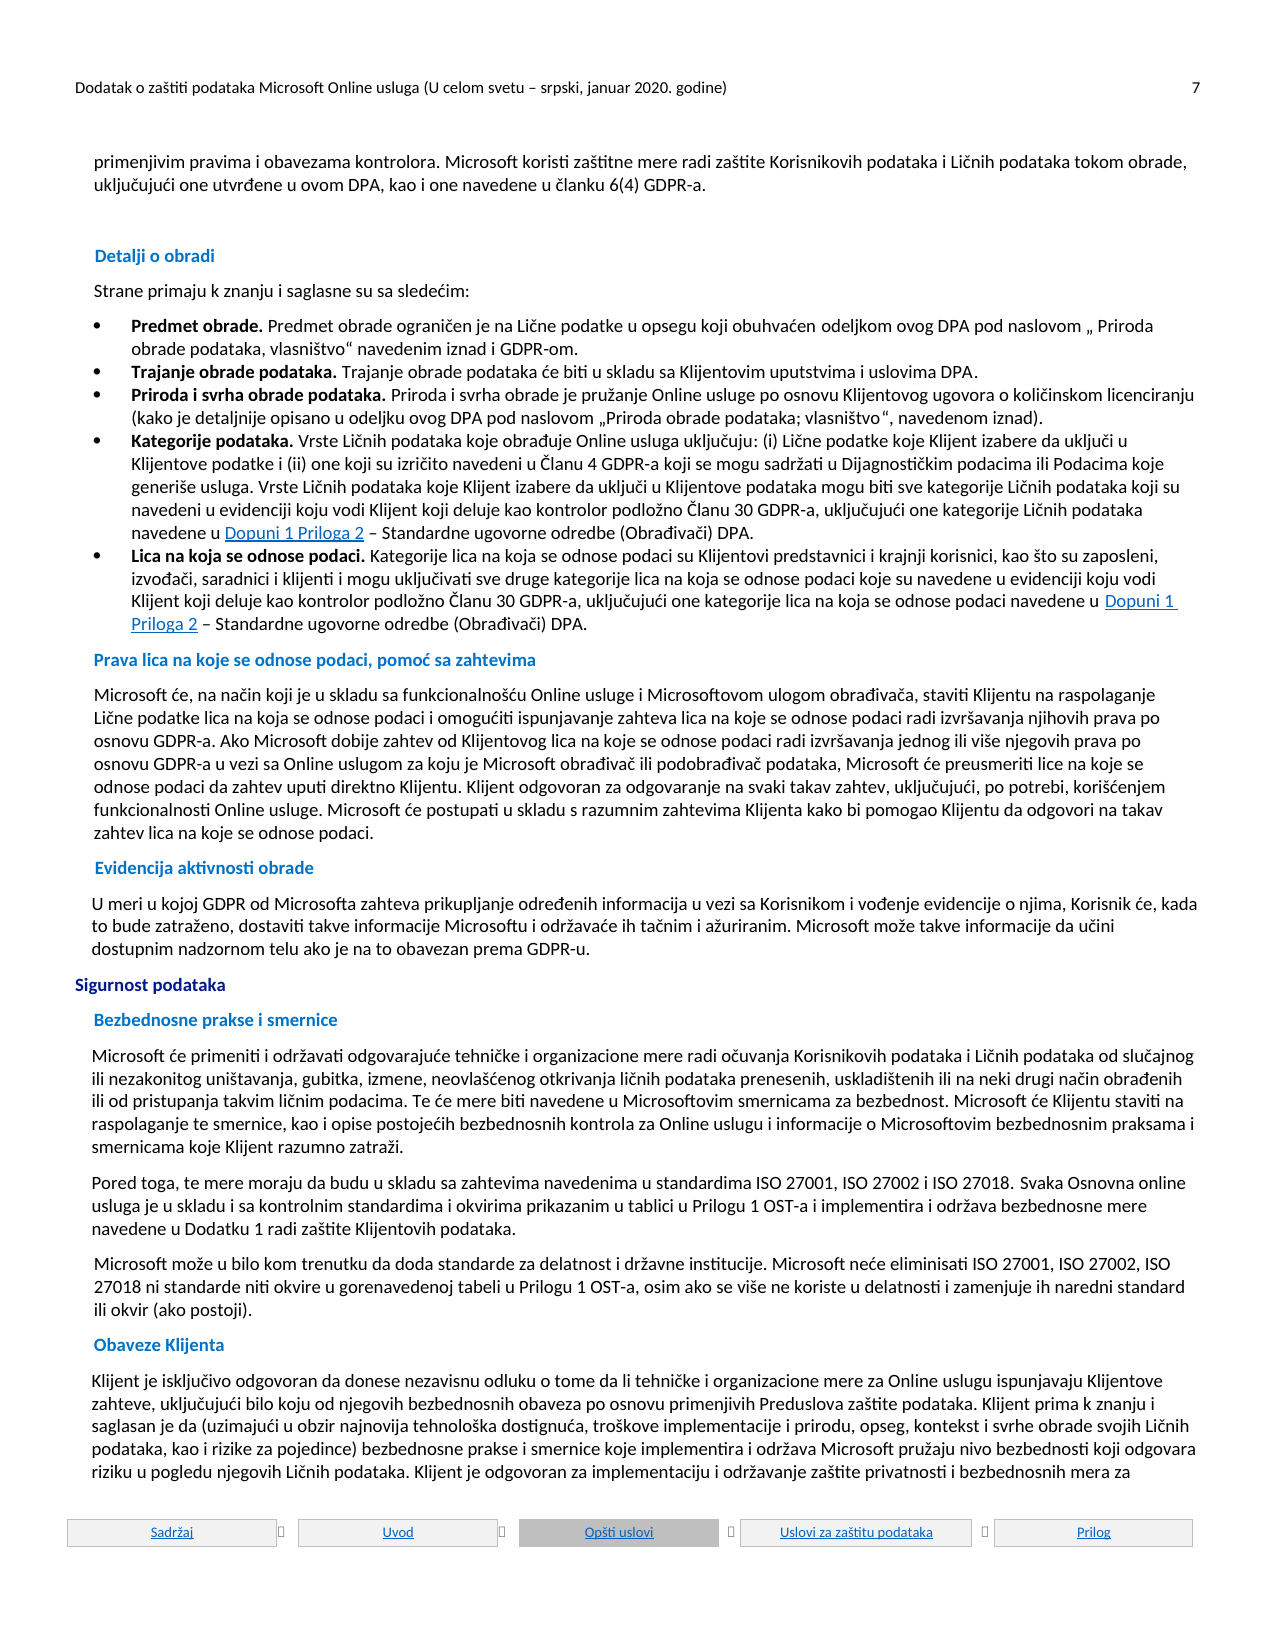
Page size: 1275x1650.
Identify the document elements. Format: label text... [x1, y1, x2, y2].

list Strane primaju k znanju i saglasne su sa sledećim: [94, 279, 1200, 302]
list Kategorije podataka. Vrste Ličnih podataka koje obrađuje Online usluga uključuju: (i) Lične podatke koje Klijent izabere da uključi u Klijentove podatke i (ii) one koji su izričito navedeni u Članu 4 GDPR-a koji se mogu sadržati u Dijagnostičkim podacima ili Podacima koje generiše usluga. Vrste Ličnih podataka koje Klijent izabere da uključi u Klijentove podataka mogu biti sve kategorije Ličnih podataka koji su navedeni u evidenciji koju vodi Klijent koji deluje kao kontrolor podložno Članu 30 GDPR-a, uključujući one kategorije Ličnih podataka navedene u Dopuni 1 Priloga 2 – Standardne ugovorne odredbe (Obrađivači) DPA. [94, 429, 1200, 544]
list Pored toga, te mere moraju da budu u skladu sa zahtevima navedenima u standardima ISO 27001, ISO 27002 i ISO 27018. Svaka Osnovna online usluga je u skladu i sa kontrolnim standardima i okvirima prikazanim u tablici u Prilogu 1 OST-a i implementira i održava bezbednosne mere navedene u Dodatku 1 radi zaštite Klijentovih podataka. [91, 1171, 1200, 1239]
list U meri u kojoj GDPR od Microsofta zahteva prikupljanje određenih informacija u vezi sa Korisnikom i vođenje evidencije o njima, Korisnik će, kada to bude zatraženo, dostaviti takve informacije Microsoftu i održavaće ih tačnim i ažuriranim. Microsoft može takve informacije da učini dostupnim nadzornom telu ako je na to obavezan prema GDPR-u. [91, 892, 1200, 960]
subtitle Sigurnost podataka [75, 973, 1200, 996]
list Obaveze Klijenta [94, 1333, 1200, 1356]
list Trajanje obrade podataka. Trajanje obrade podataka će biti u skladu sa Klijentovim uputstvima i uslovima DPA. [94, 360, 1200, 383]
list Priroda i svrha obrade podataka. Priroda i svrha obrade je pružanje Online usluge po osnovu Klijentovog ugovora o količinskom licenciranju (kako je detaljnije opisano u odeljku ovog DPA pod naslovom „Priroda obrade podataka; vlasništvo“, navedenom iznad). [94, 383, 1200, 429]
list Evidencija aktivnosti obrade [94, 856, 1200, 879]
list Microsoft može u bilo kom trenutku da doda standarde za delatnost i državne institucije. Microsoft neće eliminisati ISO 27001, ISO 27002, ISO 27018 ni standarde niti okvire u gorenavedenoj tabeli u Prilogu 1 OST-a, osim ako se više ne koriste u delatnosti i zamenjuje ih naredni standard ili okvir (ako postoji). [94, 1252, 1200, 1321]
list Predmet obrade. Predmet obrade ograničen je na Lične podatke u opsegu koji obuhvaćen odeljkom ovog DPA pod naslovom „ Priroda obrade podataka, vlasništvo“ navedenim iznad i GDPR-om. [94, 314, 1200, 360]
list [94, 150, 1200, 196]
list Lica na koja se odnose podaci. Kategorije lica na koja se odnose podaci su Klijentovi predstavnici i krajnji korisnici, kao što su zaposleni, izvođači, saradnici i klijenti i mogu uključivati sve druge kategorije lica na koja se odnose podaci koje su navedene u evidenciji koju vodi Klijent koji deluje kao kontrolor podložno Članu 30 GDPR-a, uključujući one kategorije lica na koja se odnose podaci navedene u Dopuni 1 Priloga 2 – Standardne ugovorne odredbe (Obrađivači) DPA. [94, 544, 1200, 635]
list Microsoft će, na način koji je u skladu sa funkcionalnošću Online usluge i Microsoftovom ulogom obrađivača, staviti Klijentu na raspolaganje Lične podatke lica na koja se odnose podaci i omogućiti ispunjavanje zahteva lica na koje se odnose podaci radi izvršavanja njihovih prava po osnovu GDPR-a. Ako Microsoft dobije zahtev od Klijentovog lica na koje se odnose podaci radi izvršavanja jednog ili više njegovih prava po osnovu GDPR-a u vezi sa Online uslugom za koju je Microsoft obrađivač ili podobrađivač podataka, Microsoft će preusmeriti lice na koje se odnose podaci da zahtev uputi direktno Klijentu. Klijent odgovoran za odgovaranje na svaki takav zahtev, uključujući, po potrebi, korišćenjem funkcionalnosti Online usluge. Microsoft će postupati u skladu s razumnim zahtevima Klijenta kako bi pomogao Klijentu da odgovori na takav zahtev lica na koje se odnose podaci. [94, 683, 1200, 844]
list Prava lica na koje se odnose podaci, pomoć sa zahtevima [94, 648, 1200, 671]
list Microsoft će primeniti i održavati odgovarajuće tehničke i organizacione mere radi očuvanja Korisnikovih podataka i Ličnih podataka od slučajnog ili nezakonitog uništavanja, gubitka, izmene, neovlašćenog otkrivanja ličnih podataka prenesenih, uskladištenih ili na neki drugi način obrađenih ili od pristupanja takvim ličnim podacima. Te će mere biti navedene u Microsoftovim smernicama za bezbednost. Microsoft će Klijentu staviti na raspolaganje te smernice, kao i opise postojećih bezbednosnih kontrola za Online uslugu i informacije o Microsoftovim bezbednosnim praksama i smernicama koje Klijent razumno zatraži. [91, 1044, 1200, 1158]
list Detalji o obradi [94, 244, 1200, 267]
list Bezbednosne prakse i smernice [94, 1008, 1200, 1031]
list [91, 1369, 1200, 1483]
